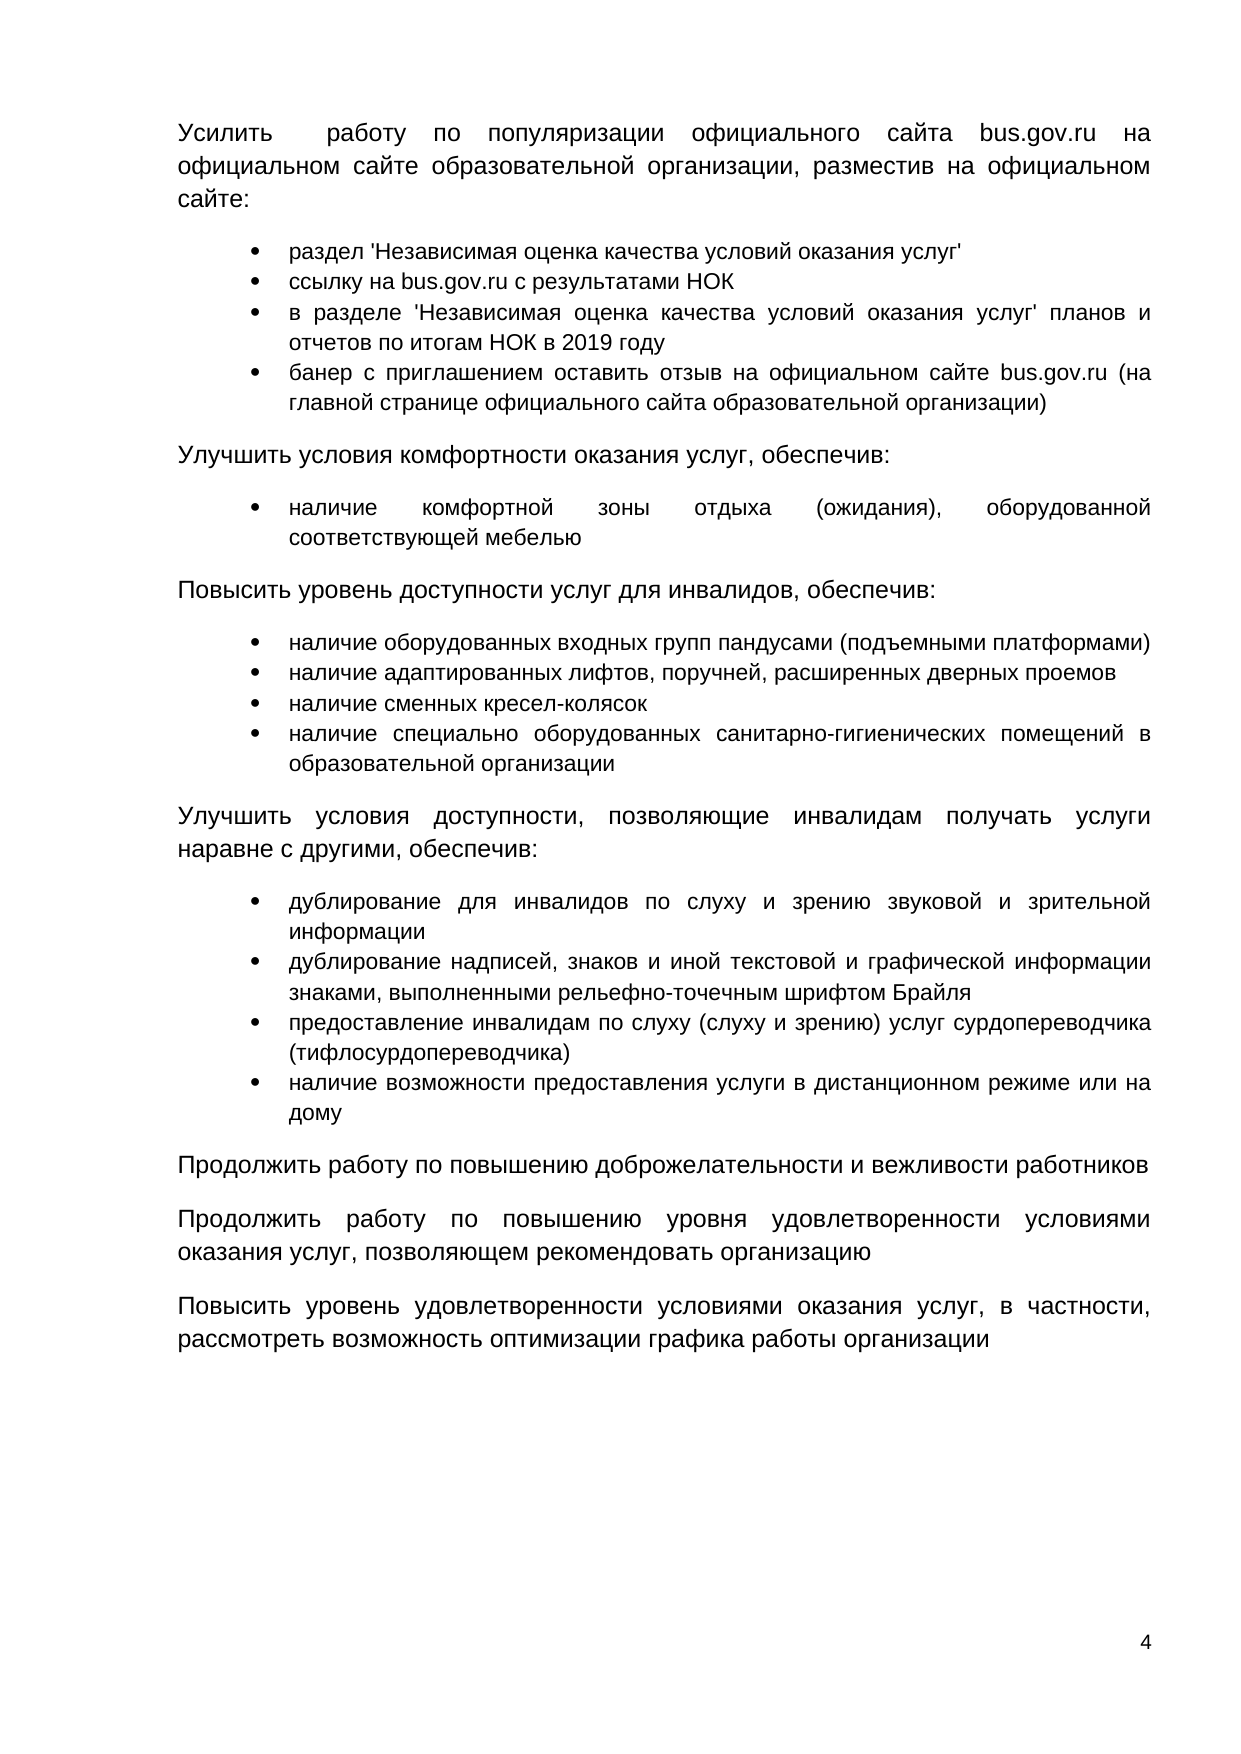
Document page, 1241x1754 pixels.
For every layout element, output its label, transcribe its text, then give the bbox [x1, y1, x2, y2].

text Продолжить работу по повышению доброжелательности и вежливости работников [177, 1150, 1152, 1179]
list наличие оборудованных входных групп пандусами (подъемными платформами) [251, 629, 1152, 655]
list дублирование для инвалидов по слуху и зрению звуковой и зрительной информации [251, 888, 1152, 944]
text Повысить уровень доступности услуг для инвалидов, обеспечив: [177, 575, 1152, 604]
list раздел 'Независимая оценка качества условий оказания услуг' [251, 238, 1152, 264]
list ссылку на bus.gov.ru с результатами НОК [251, 268, 1152, 294]
list дублирование надписей, знаков и иной текстовой и графической информации знаками, выполненными рельефно-точечным шрифтом Брайля [251, 948, 1152, 1005]
list наличие специально оборудованных санитарно-гигиенических помещений в образовательной организации [251, 720, 1152, 776]
list наличие сменных кресел-колясок [251, 689, 1152, 716]
list банер с приглашением оставить отзыв на официальном сайте bus.gov.ru (на главной странице официального сайта образовательной организации) [251, 359, 1152, 415]
list наличие комфортной зоны отдыха (ожидания), оборудованной соответствующей мебелью [251, 494, 1152, 551]
text Улучшить условия доступности, позволяющие инвалидам получать услуги наравне с другими, обеспечив: [177, 801, 1152, 863]
text Повысить уровень удовлетворенности условиями оказания услуг, в частности, рассмотреть возможность оптимизации графика работы организации [177, 1291, 1152, 1353]
list наличие адаптированных лифтов, поручней, расширенных дверных проемов [251, 659, 1152, 686]
text Улучшить условия комфортности оказания услуг, обеспечив: [177, 440, 1152, 469]
text Усилить работу по популяризации официального сайта bus.gov.ru на официальном сайте образовательной организации, разместив на официальном сайте: [177, 118, 1152, 213]
list предоставление инвалидам по слуху (слуху и зрению) услуг сурдопереводчика (тифлосурдопереводчика) [251, 1009, 1152, 1065]
text Продолжить работу по повышению уровня удовлетворенности условиями оказания услуг, позволяющем рекомендовать организацию [177, 1204, 1152, 1266]
list наличие возможности предоставления услуги в дистанционном режиме или на дому [251, 1069, 1152, 1126]
list в разделе 'Независимая оценка качества условий оказания услуг' планов и отчетов по итогам НОК в 2019 году [251, 298, 1152, 355]
